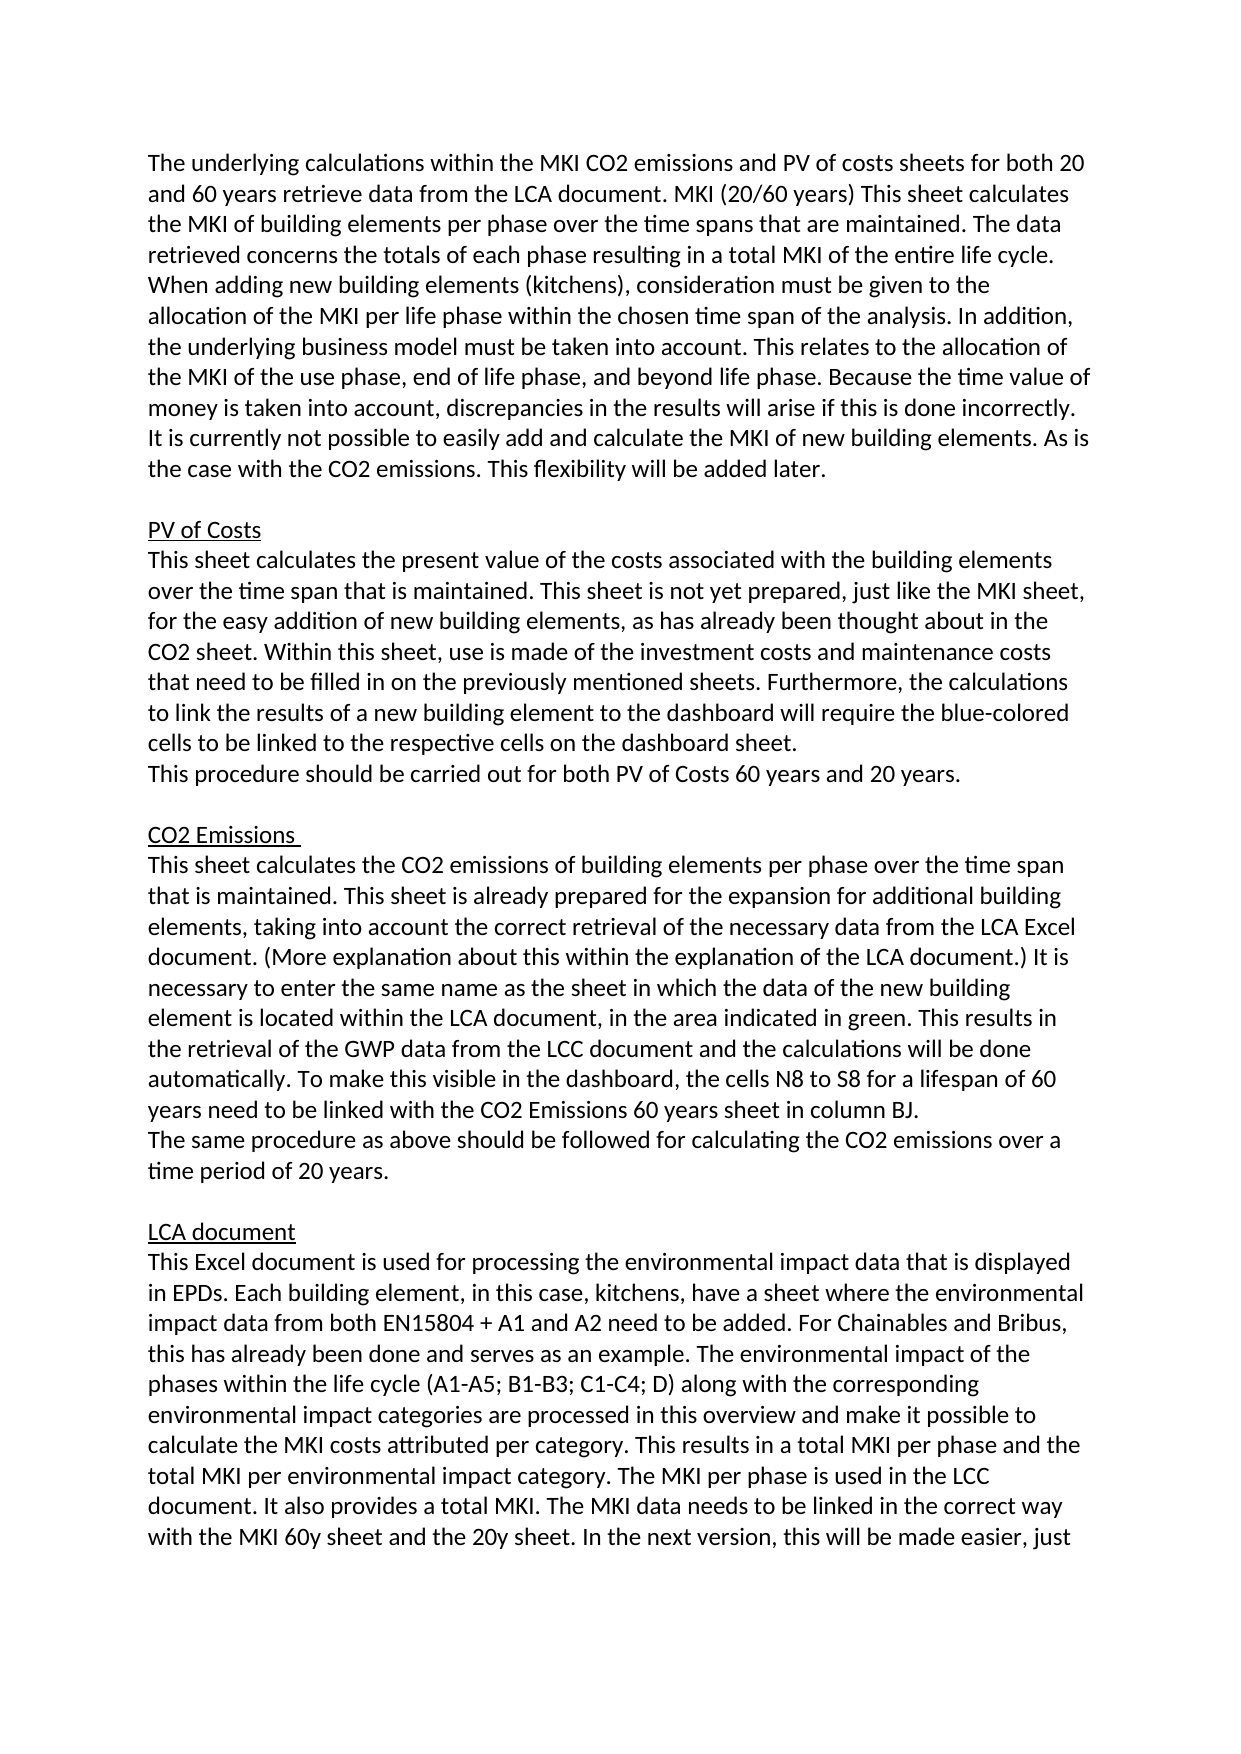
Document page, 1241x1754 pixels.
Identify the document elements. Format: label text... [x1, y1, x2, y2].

text CO2 Emissions [148, 819, 1093, 849]
text This sheet calculates the present value of the costs associated with the building elements over the time span that is maintained. This sheet is not yet prepared, just like the MKI sheet, for the easy addition of new building elements, as has already been thought about in the CO2 sheet. Within this sheet, use is made of the investment costs and maintenance costs that need to be filled in on the previously mentioned sheets. Furthermore, the calculations to link the results of a new building element to the dashboard will require the blue-colored cells to be linked to the respective cells on the dashboard sheet. [148, 544, 1093, 758]
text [148, 1246, 1093, 1552]
text The underlying calculations within the MKI CO2 emissions and PV of costs sheets for both 20 and 60 years retrieve data from the LCA document. MKI (20/60 years) This sheet calculates the MKI of building elements per phase over the time spans that are maintained. The data retrieved concerns the totals of each phase resulting in a total MKI of the entire life cycle. When adding new building elements (kitchens), consideration must be given to the allocation of the MKI per life phase within the chosen time span of the analysis. In addition, the underlying business model must be taken into account. This relates to the allocation of the MKI of the use phase, end of life phase, and beyond life phase. Because the time value of money is taken into account, discrepancies in the results will arise if this is done incorrectly. It is currently not possible to easily add and calculate the MKI of new building elements. As is the case with the CO2 emissions. This flexibility will be added later. [148, 148, 1093, 483]
text The same procedure as above should be followed for calculating the CO2 emissions over a time period of 20 years. [148, 1124, 1093, 1185]
text This sheet calculates the CO2 emissions of building elements per phase over the time span that is maintained. This sheet is already prepared for the expansion for additional building elements, taking into account the correct retrieval of the necessary data from the LCA Excel document. (More explanation about this within the explanation of the LCA document.) It is necessary to enter the same name as the sheet in which the data of the new building element is located within the LCA document, in the area indicated in green. This results in the retrieval of the GWP data from the LCC document and the calculations will be done automatically. To make this visible in the dashboard, the cells N8 to S8 for a lifespan of 60 years need to be linked with the CO2 Emissions 60 years sheet in column BJ. [148, 849, 1093, 1124]
text This procedure should be carried out for both PV of Costs 60 years and 20 years. [148, 758, 1093, 788]
text PV of Costs [148, 514, 1093, 544]
text LCA document [148, 1216, 1093, 1246]
